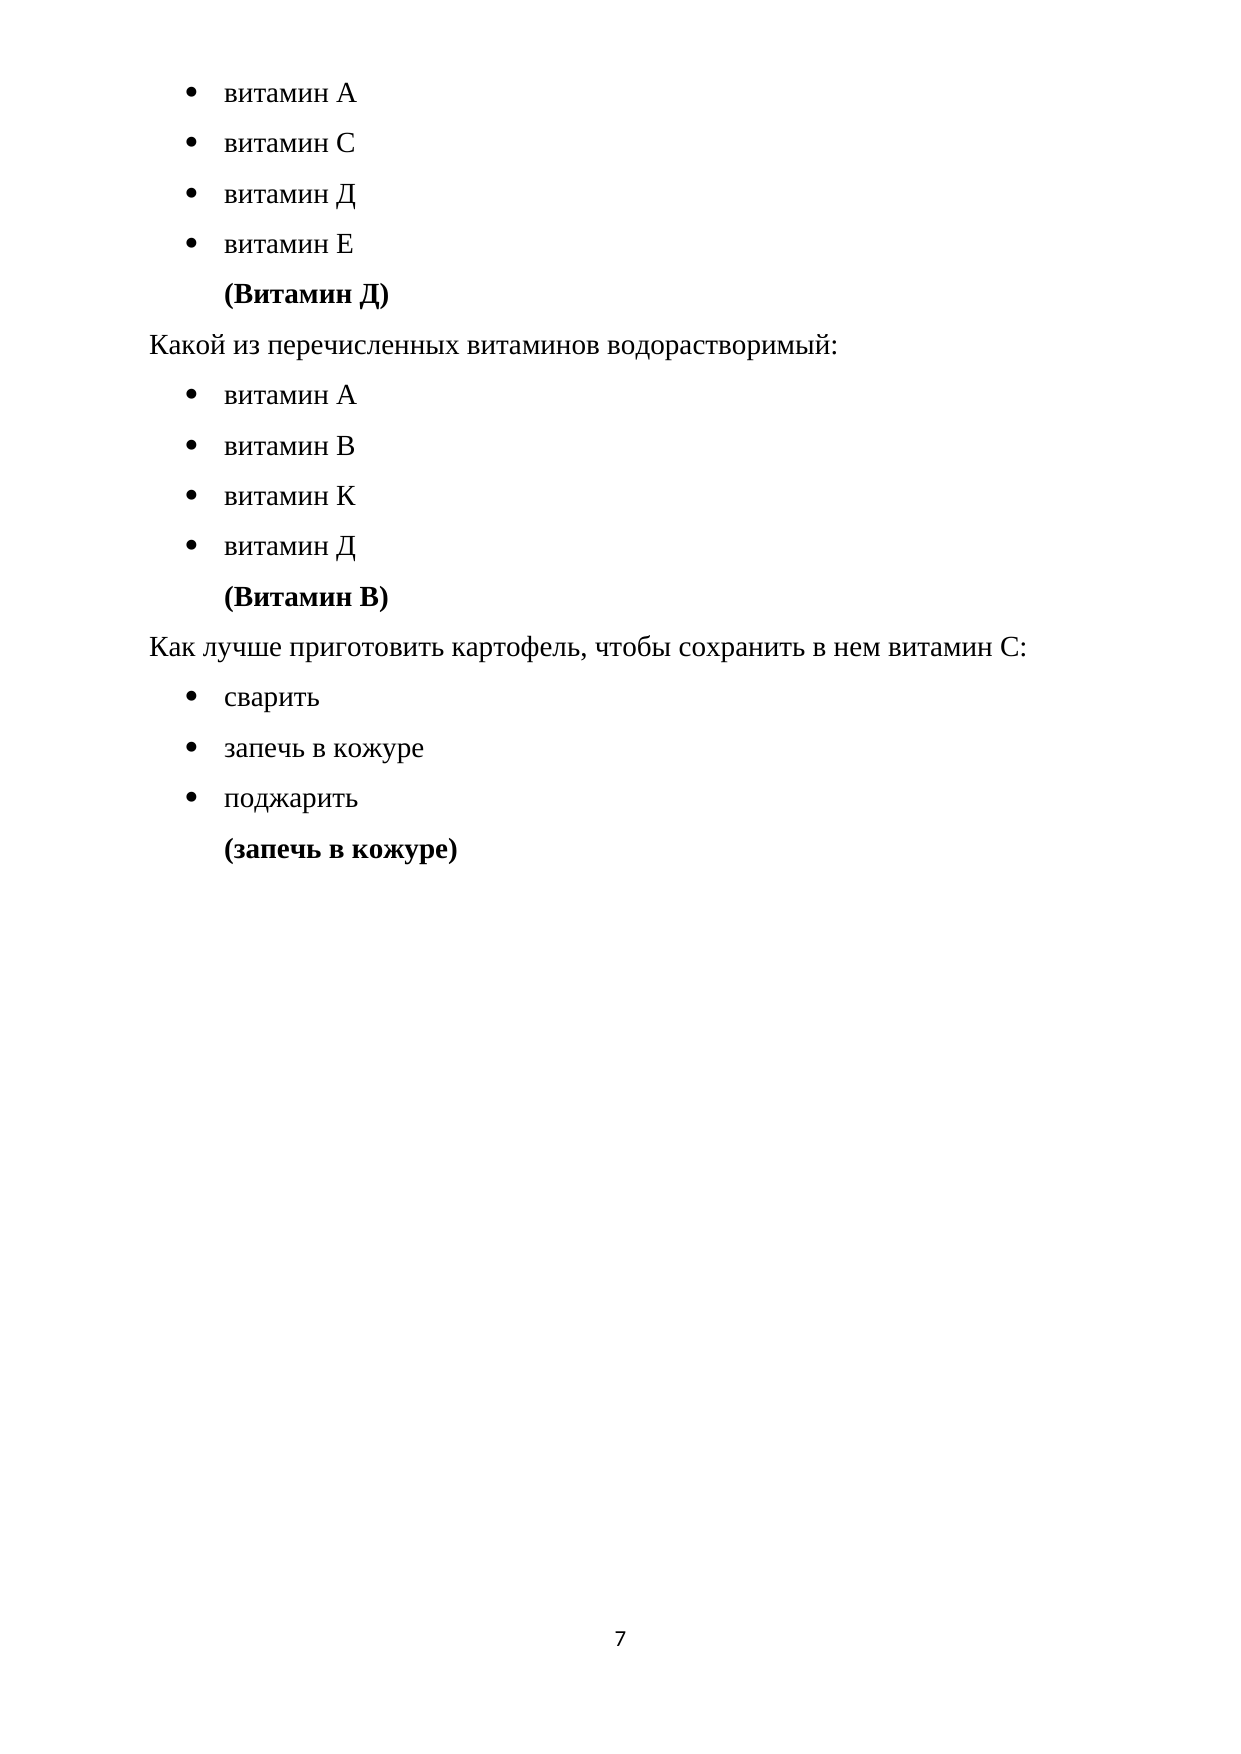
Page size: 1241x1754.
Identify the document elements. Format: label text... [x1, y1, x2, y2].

list сварить [186, 679, 1165, 713]
list витамин А [186, 75, 1165, 109]
list витамин А [186, 377, 1165, 411]
list витамин Е [186, 226, 1165, 260]
text Какой из перечисленных витаминов водорастворимый: [75, 327, 1165, 361]
list витамин В [186, 428, 1165, 461]
list витамин С [186, 125, 1165, 159]
list (Витамин В) [224, 579, 1165, 612]
list витамин К [186, 478, 1165, 512]
list витамин Д [186, 528, 1165, 562]
list (Витамин Д) [224, 277, 1165, 310]
list запечь в кожуре [186, 730, 1165, 764]
text Как лучше приготовить картофель, чтобы сохранить в нем витамин С: [75, 629, 1165, 663]
list витамин Д [186, 176, 1165, 209]
list (запечь в кожуре) [224, 831, 1165, 864]
list поджарить [186, 780, 1165, 814]
